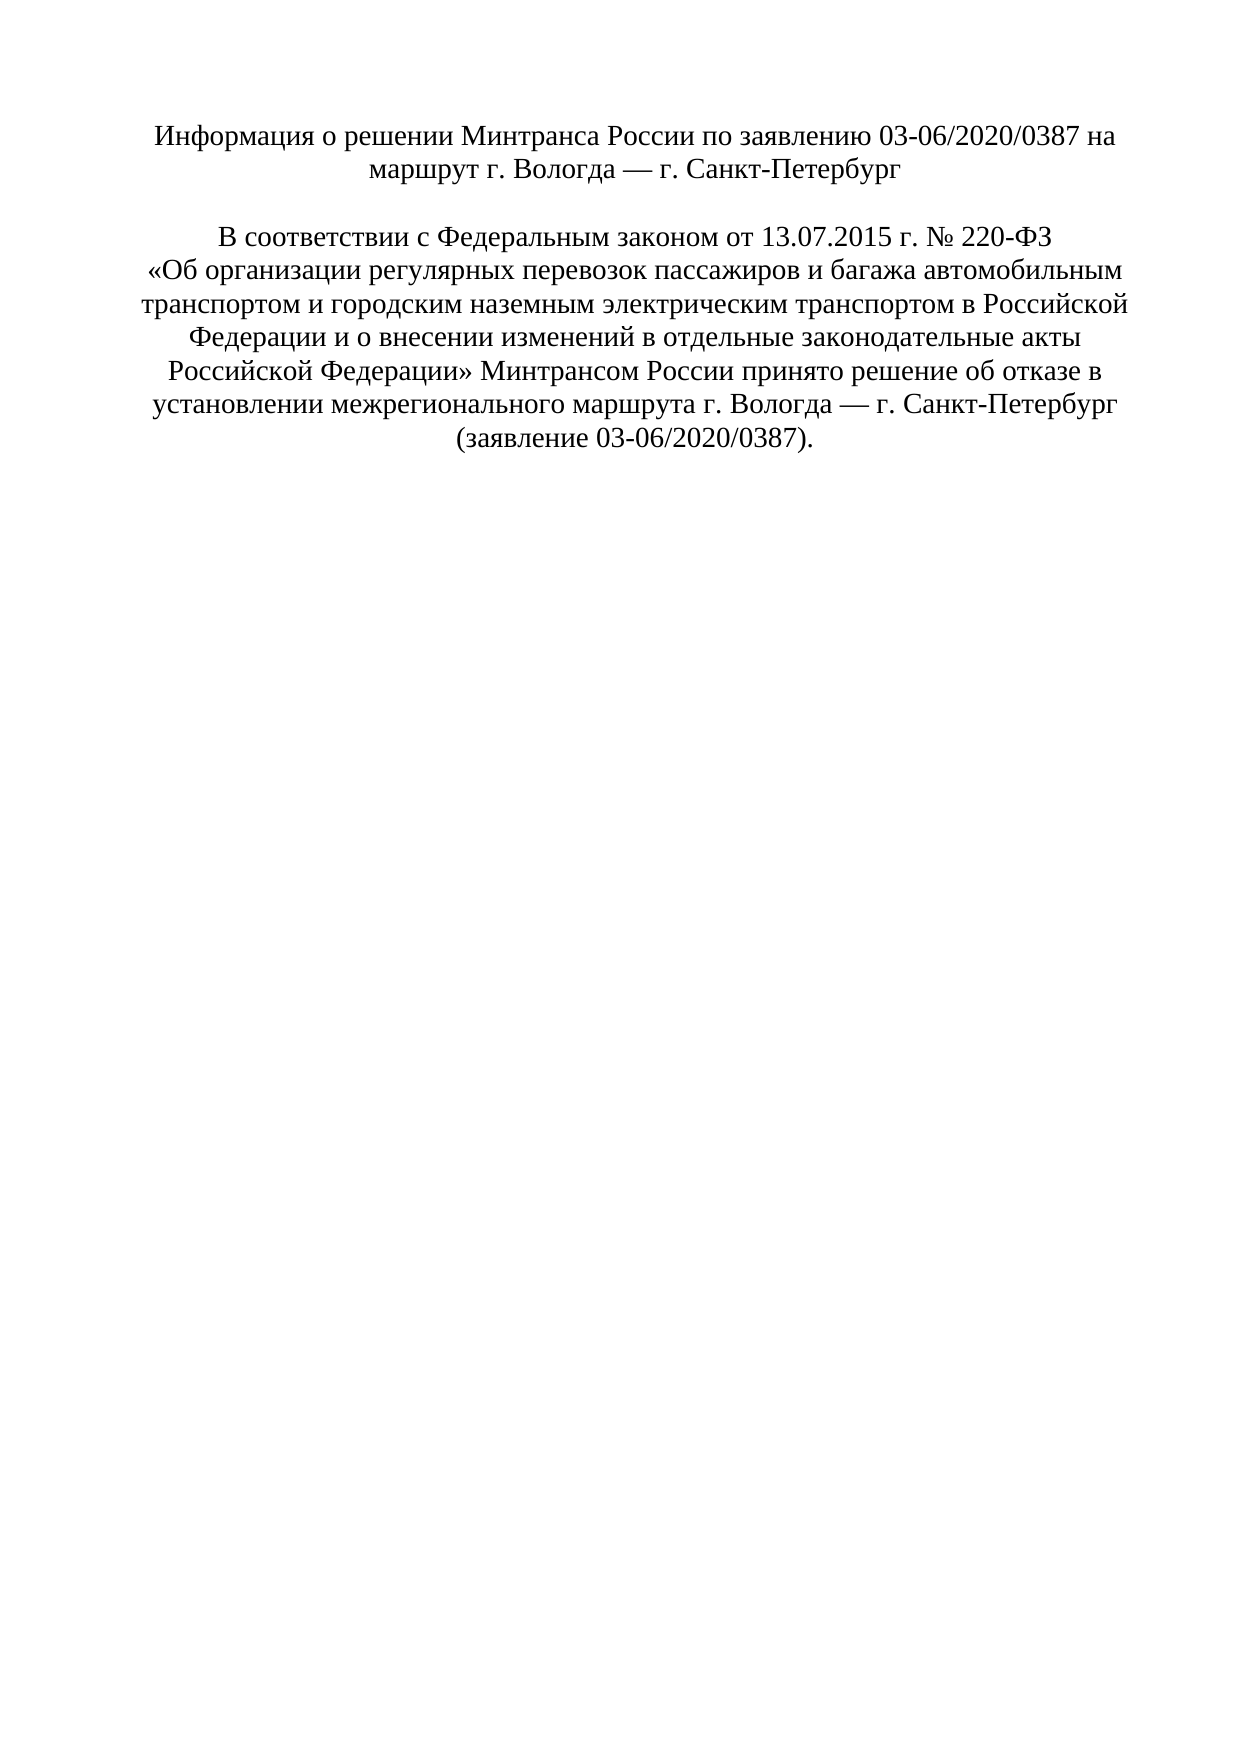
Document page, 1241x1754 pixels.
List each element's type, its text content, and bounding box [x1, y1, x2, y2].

text Информация о решении Минтранса России по заявлению 03-06/2020/0387 на маршрут г. Вологда — г. Санкт-Петербург [118, 118, 1152, 185]
text В соответствии с Федеральным законом от 13.07.2015 г. № 220-ФЗ «Об организации регулярных перевозок пассажиров и багажа автомобильным транспортом и городским наземным электрическим транспортом в Российской Федерации и о внесении изменений в отдельные законодательные акты Российской Федерации» Минтрансом России принято решение об отказе в установлении межрегионального маршрута г. Вологда — г. Санкт-Петербург (заявление 03-06/2020/0387). [118, 219, 1152, 453]
